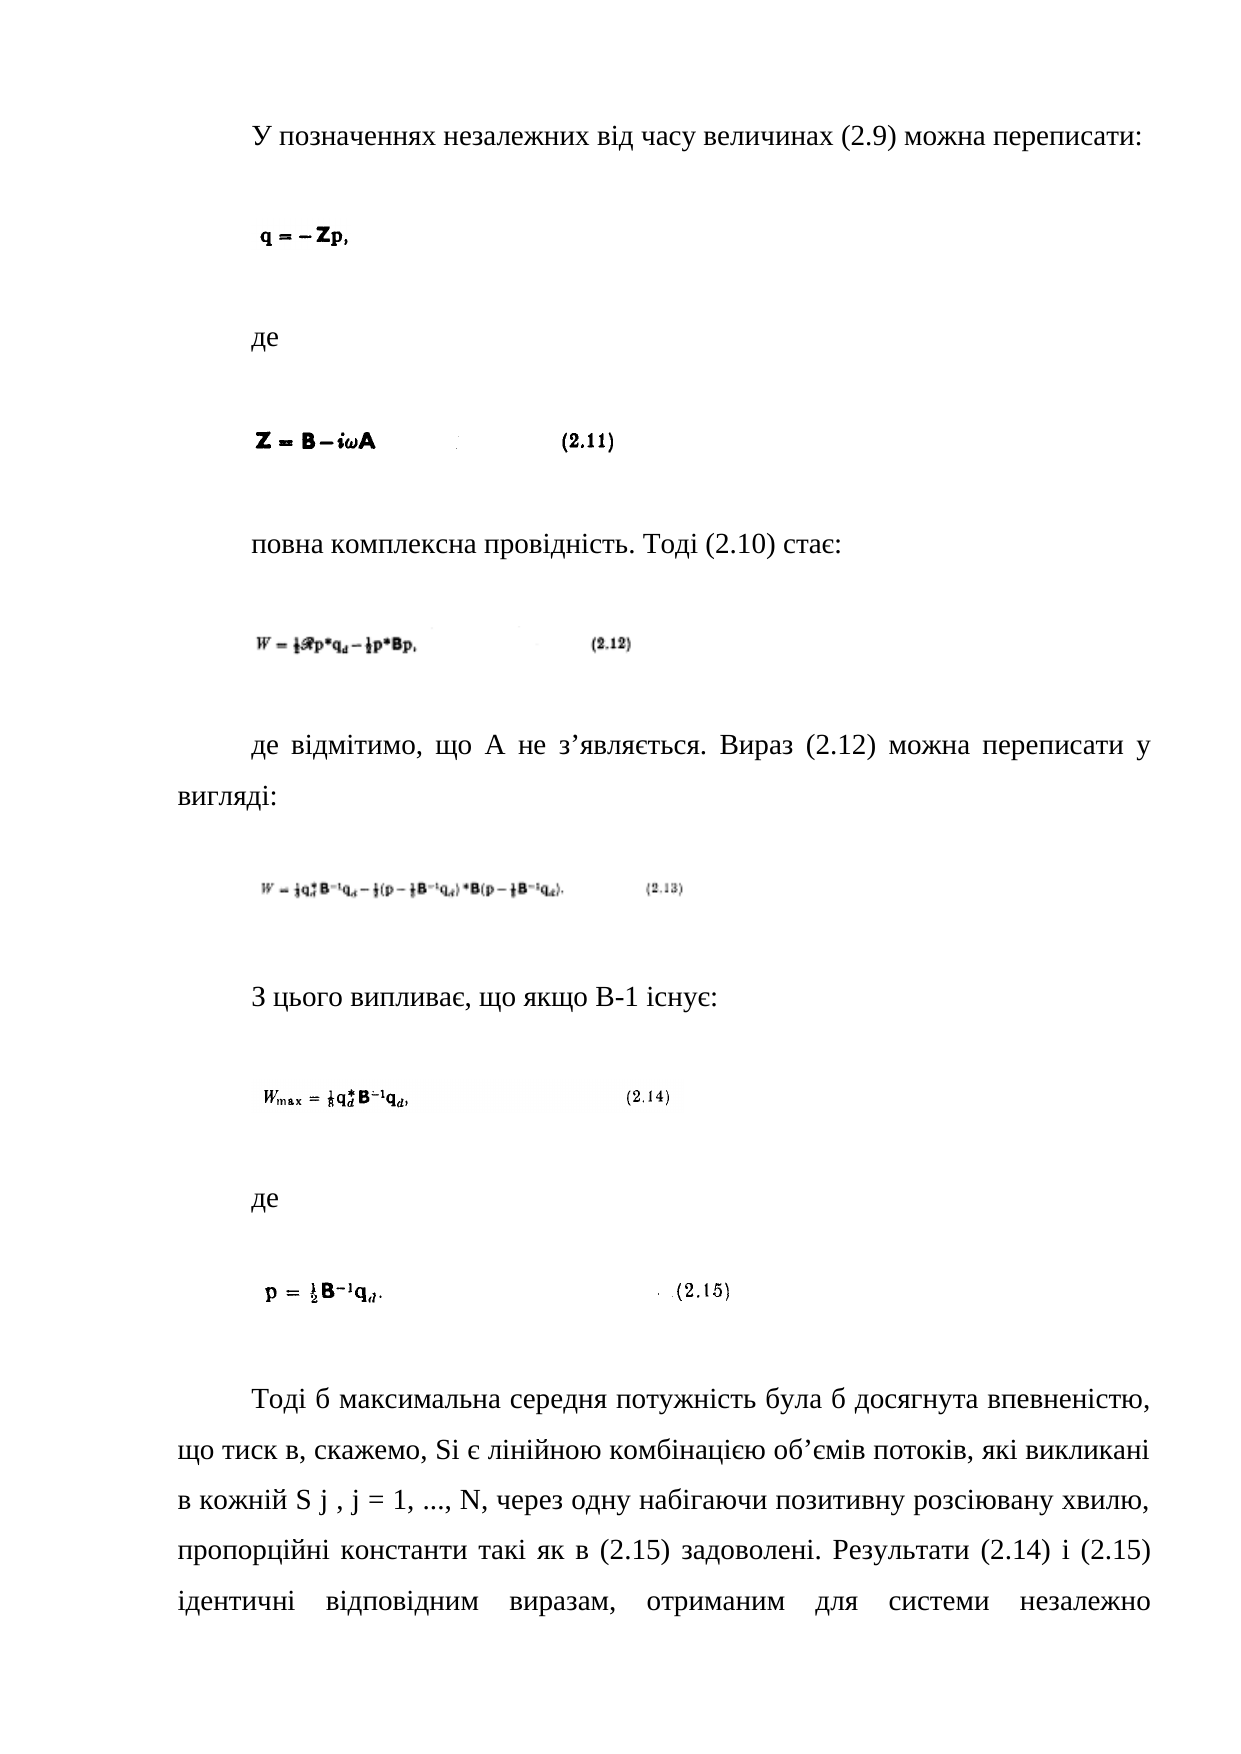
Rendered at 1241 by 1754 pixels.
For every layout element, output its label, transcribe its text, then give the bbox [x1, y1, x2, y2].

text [177, 1382, 1152, 1616]
picture [251, 1079, 684, 1113]
text де [177, 1180, 1152, 1214]
text де [177, 319, 1152, 353]
picture [251, 878, 692, 904]
picture [251, 419, 622, 459]
picture [251, 1280, 745, 1306]
text де відмітимо, що А не з’являється. Вираз (2.12) можна переписати у вигляді: [177, 727, 1152, 811]
text У позначеннях незалежних від часу величинах (2.9) можна переписати: [177, 118, 1152, 152]
picture [251, 626, 642, 660]
text повна комплексна провідність. Тоді (2.10) стає: [177, 526, 1152, 560]
text З цього випливає, що якщо B-1 існує: [177, 979, 1152, 1013]
